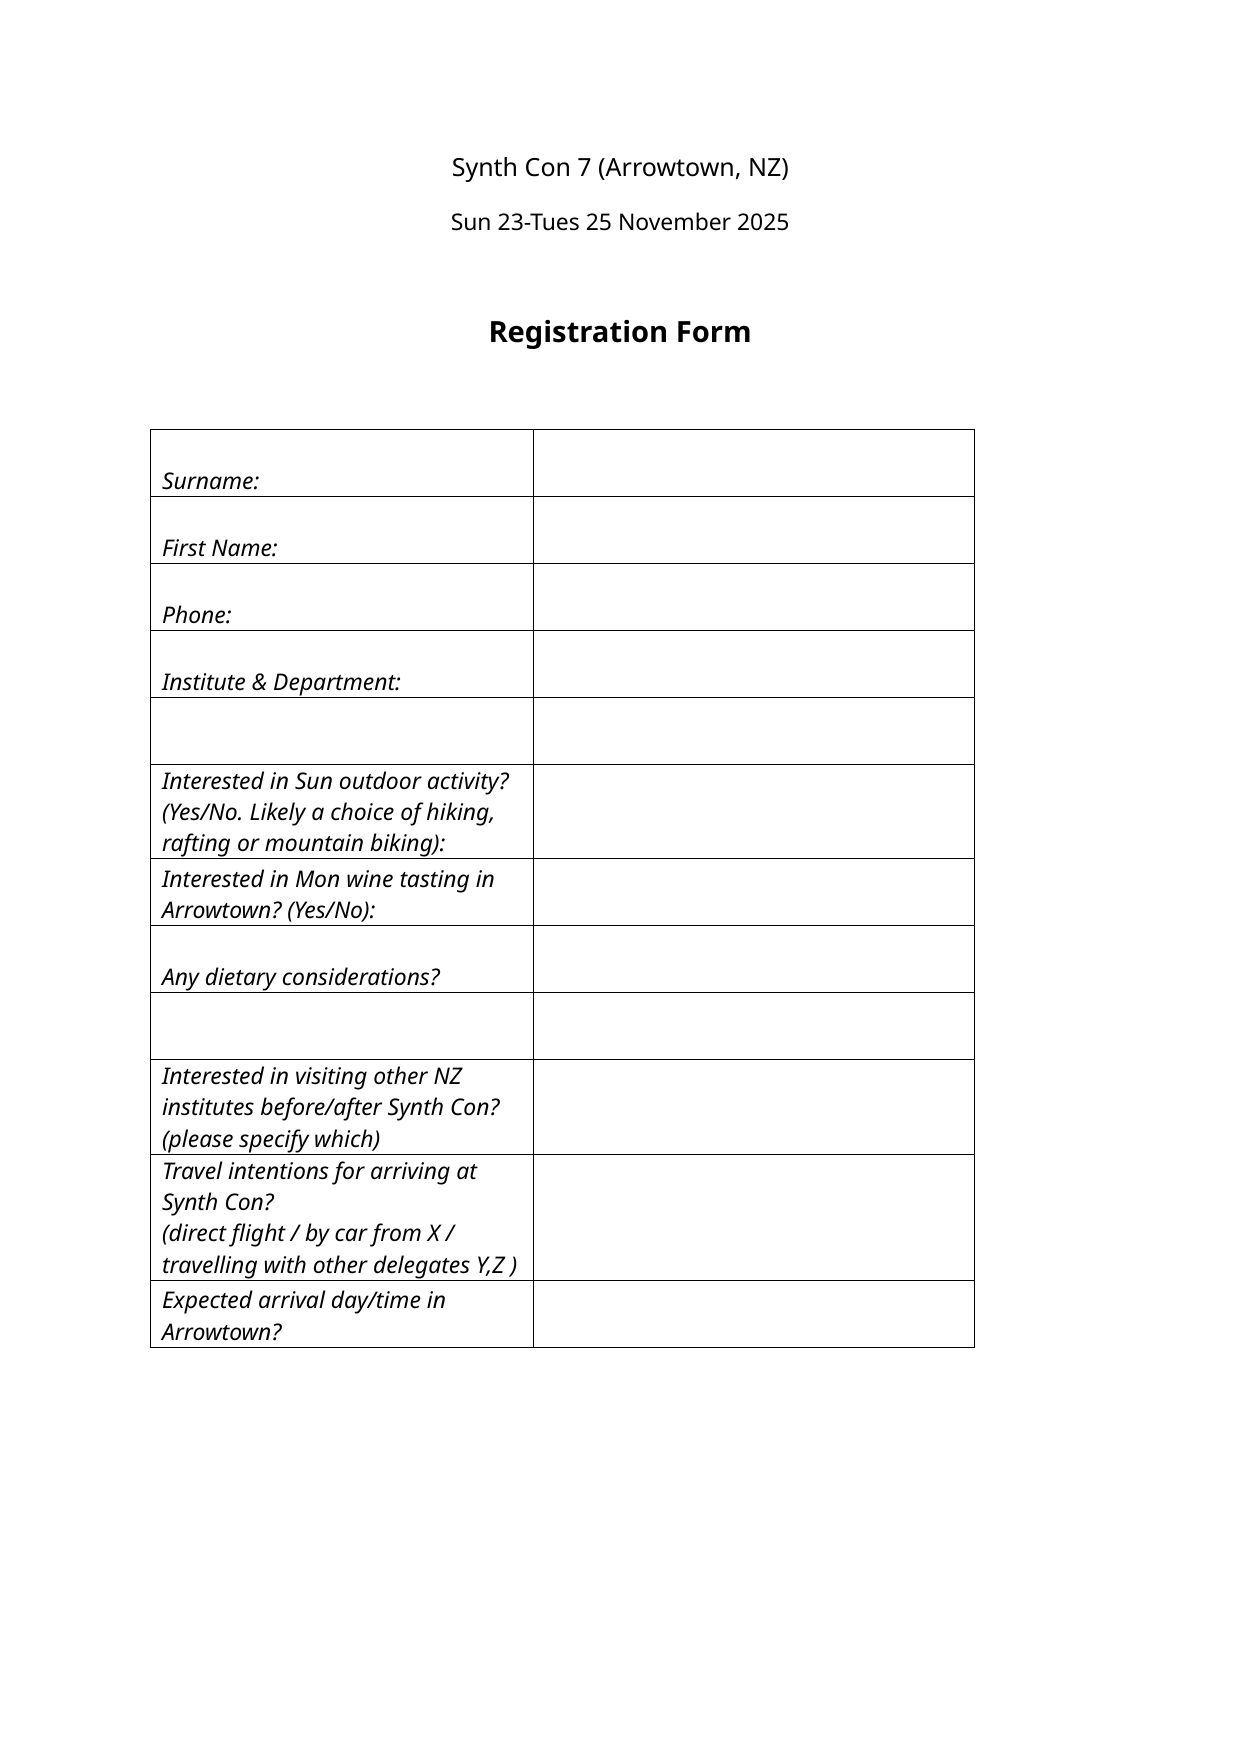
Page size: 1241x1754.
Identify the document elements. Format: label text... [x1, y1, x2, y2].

text Sun 23-Tues 25 November 2025 [150, 206, 1090, 237]
table_header Surname: [151, 430, 533, 496]
table_cell [534, 926, 974, 992]
table_cell [534, 1155, 974, 1280]
table_cell [534, 1281, 974, 1347]
table_cell Institute & Department: [151, 631, 533, 697]
table_cell Expected arrival day/time in Arrowtown? [151, 1281, 533, 1347]
text Registration Form [150, 311, 1090, 351]
table_cell [534, 993, 974, 1059]
table_cell Interested in Sun outdoor activity? (Yes/No. Likely a choice of hiking, rafting or mountain biking): [151, 765, 533, 858]
table_cell [534, 698, 974, 763]
table_cell Interested in visiting other NZ institutes before/after Synth Con? (please specify which) [151, 1060, 533, 1154]
table_cell Interested in Mon wine tasting in Arrowtown? (Yes/No): [151, 859, 533, 925]
table_cell First Name: [151, 497, 533, 563]
table_cell [151, 698, 533, 763]
table_cell [534, 564, 974, 630]
table_cell Phone: [151, 564, 533, 630]
table_cell [151, 993, 533, 1059]
table_cell [534, 859, 974, 925]
table_cell [534, 765, 974, 858]
table_header [534, 430, 974, 496]
table_cell [534, 497, 974, 563]
table_cell [534, 631, 974, 697]
table_cell [534, 1060, 974, 1154]
text Synth Con 7 (Arrowtown, NZ) [150, 150, 1090, 184]
table_cell Travel intentions for arriving at Synth Con? (direct flight / by car from X / travelling with other delegates Y,Z ) [151, 1155, 533, 1280]
table_cell Any dietary considerations? [151, 926, 533, 992]
